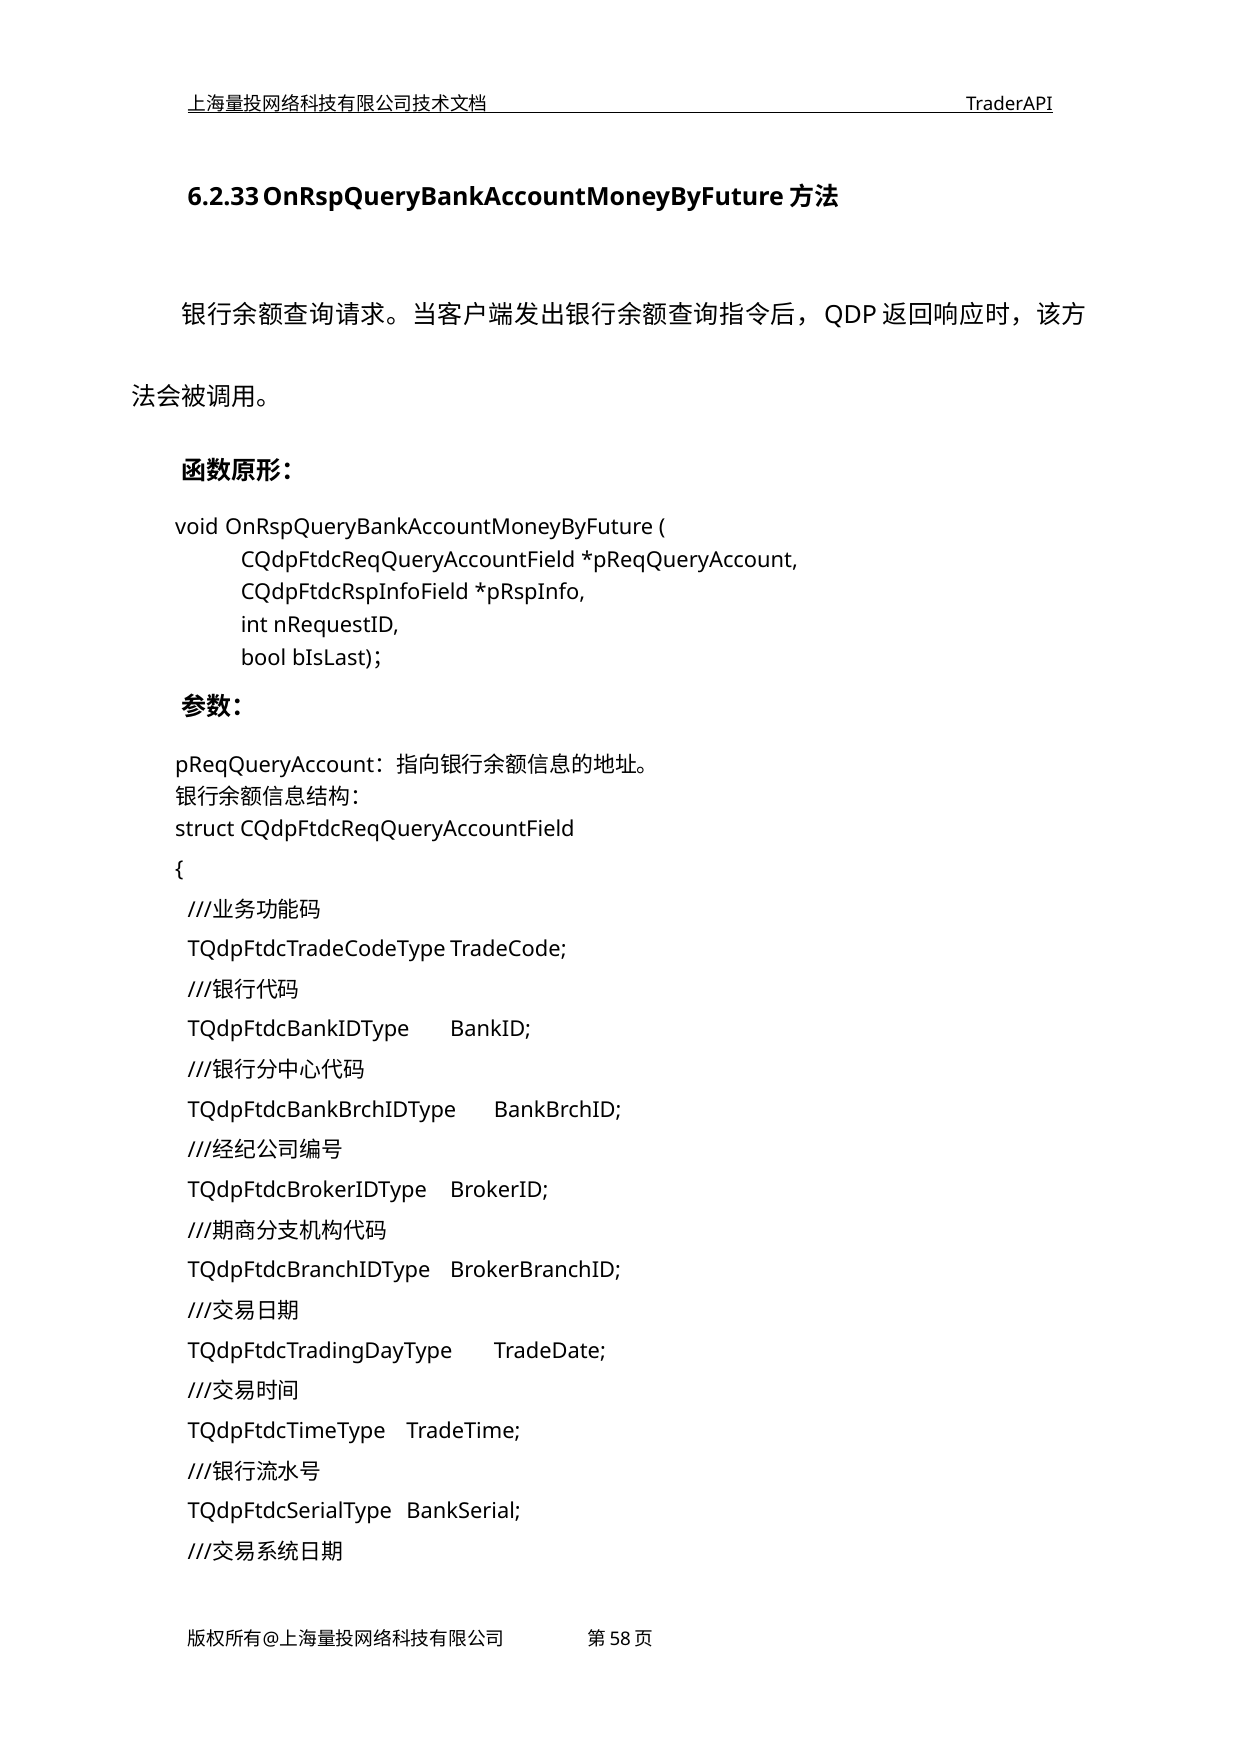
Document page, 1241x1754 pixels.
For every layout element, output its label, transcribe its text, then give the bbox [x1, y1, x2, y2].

text ///银行分中心代码 [131, 1052, 1087, 1084]
text int nRequestID, [197, 607, 1087, 640]
text ///交易系统日期 [131, 1534, 1087, 1566]
text { [131, 851, 1087, 884]
text bool bIsLast)； [197, 640, 1087, 672]
text ///银行流水号 [131, 1453, 1087, 1486]
text ///期商分支机构代码 [131, 1212, 1087, 1245]
text TQdpFtdcTradingDayType TradeDate; [131, 1333, 1087, 1366]
text TQdpFtdcBankIDType BankID; [131, 1012, 1087, 1044]
text 银行余额查询请求。当客户端发出银行余额查询指令后，QDP返回响应时，该方法会被调用。 [131, 281, 1087, 427]
text struct CQdpFtdcReqQueryAccountField [131, 811, 1087, 844]
text ///银行代码 [131, 972, 1087, 1004]
text 函数原形： [131, 436, 1087, 501]
text TQdpFtdcSerialType BankSerial; [131, 1494, 1087, 1526]
text CQdpFtdcReqQueryAccountField *pReqQueryAccount, [197, 542, 1087, 575]
text void OnRspQueryBankAccountMoneyByFuture ( [131, 510, 1087, 542]
text TQdpFtdcTimeType TradeTime; [131, 1413, 1087, 1446]
text ///业务功能码 [131, 891, 1087, 924]
text TQdpFtdcTradeCodeType TradeCode; [131, 932, 1087, 964]
text ///经纪公司编号 [131, 1132, 1087, 1165]
text ///交易时间 [131, 1373, 1087, 1406]
text 参数： [131, 672, 1087, 737]
text TQdpFtdcBrokerIDType BrokerID; [131, 1173, 1087, 1205]
text TQdpFtdcBranchIDType BrokerBranchID; [131, 1253, 1087, 1285]
subtitle OnRspQueryBankAccountMoneyByFuture方法 [187, 162, 1053, 227]
text 银行余额信息结构： [131, 779, 1087, 811]
text pReqQueryAccount：指向银行余额信息的地址。 [131, 746, 1087, 779]
text CQdpFtdcRspInfoField *pRspInfo, [197, 575, 1087, 607]
text TQdpFtdcBankBrchIDType BankBrchID; [131, 1092, 1087, 1125]
text ///交易日期 [131, 1293, 1087, 1325]
